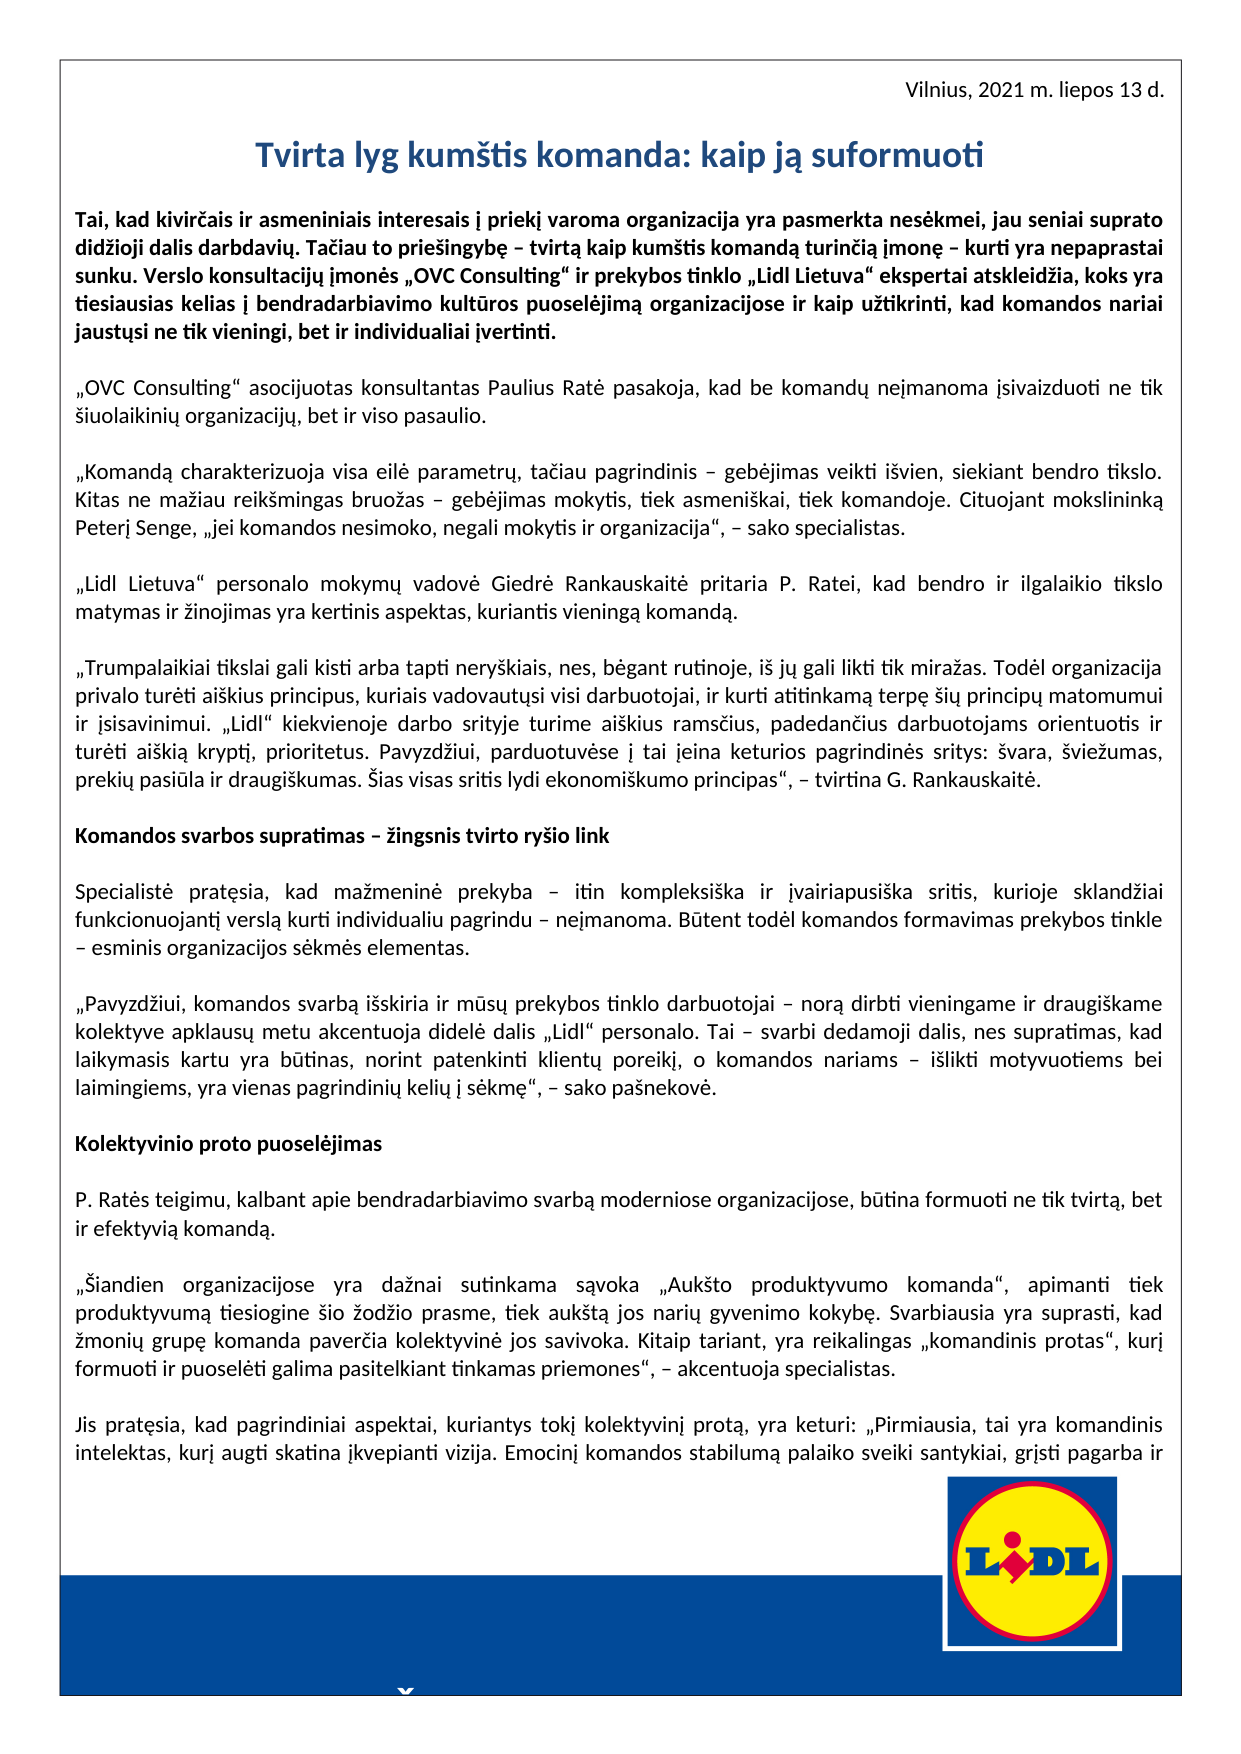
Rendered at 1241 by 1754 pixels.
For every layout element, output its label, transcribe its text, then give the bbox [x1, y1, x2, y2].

text Kolektyvinio proto puoselėjimas [75, 1129, 1165, 1158]
text „Lidl Lietuva“ personalo mokymų vadovė Giedrė Rankauskaitė pritaria P. Ratei, kad bendro ir ilgalaikio tikslo matymas ir žinojimas yra kertinis aspektas, kuriantis vieningą komandą. [75, 569, 1165, 625]
text Tvirta lyg kumštis komanda: kaip ją suformuoti [75, 131, 1165, 177]
text Vilnius, 2021 m. liepos 13 d. [75, 75, 1165, 103]
text Specialistė pratęsia, kad mažmeninė prekyba – itin kompleksiška ir įvairiapusiška sritis, kurioje sklandžiai funkcionuojantį verslą kurti individualiu pagrindu – neįmanoma. Būtent todėl komandos formavimas prekybos tinkle – esminis organizacijos sėkmės elementas. [75, 877, 1165, 961]
text „Pavyzdžiui, komandos svarbą išskiria ir mūsų prekybos tinklo darbuotojai – norą dirbti vieningame ir draugiškame kolektyve apklausų metu akcentuoja didelė dalis „Lidl“ personalo. Tai – svarbi dedamoji dalis, nes supratimas, kad laikymasis kartu yra būtinas, norint patenkinti klientų poreikį, o komandos nariams – išlikti motyvuotiems bei laimingiems, yra vienas pagrindinių kelių į sėkmę“, – sako pašnekovė. [75, 989, 1165, 1102]
text „Šiandien organizacijose yra dažnai sutinkama sąvoka „Aukšto produktyvumo komanda“, apimanti tiek produktyvumą tiesiogine šio žodžio prasme, tiek aukštą jos narių gyvenimo kokybę. Svarbiausia yra suprasti, kad žmonių grupę komanda paverčia kolektyvinė jos savivoka. Kitaip tariant, yra reikalingas „komandinis protas“, kurį formuoti ir puoselėti galima pasitelkiant tinkamas priemones“, – akcentuoja specialistas. [75, 1270, 1165, 1382]
text P. Ratės teigimu, kalbant apie bendradarbiavimo svarbą moderniose organizacijose, būtina formuoti ne tik tvirtą, bet ir efektyvią komandą. [75, 1186, 1165, 1242]
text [75, 1410, 1165, 1466]
text „Komandą charakterizuoja visa eilė parametrų, tačiau pagrindinis – gebėjimas veikti išvien, siekiant bendro tikslo. Kitas ne mažiau reikšmingas bruožas – gebėjimas mokytis, tiek asmeniškai, tiek komandoje. Cituojant mokslininką Peterį Senge, „jei komandos nesimoko, negali mokytis ir organizacija“, – sako specialistas. [75, 457, 1165, 541]
text „Trumpalaikiai tikslai gali kisti arba tapti neryškiais, nes, bėgant rutinoje, iš jų gali likti tik miražas. Todėl organizacija privalo turėti aiškius principus, kuriais vadovautųsi visi darbuotojai, ir kurti atitinkamą terpę šių principų matomumui ir įsisavinimui. „Lidl“ kiekvienoje darbo srityje turime aiškius ramsčius, padedančius darbuotojams orientuotis ir turėti aiškią kryptį, prioritetus. Pavyzdžiui, parduotuvėse į tai įeina keturios pagrindinės sritys: švara, šviežumas, prekių pasiūla ir draugiškumas. Šias visas sritis lydi ekonomiškumo principas“, – tvirtina G. Rankauskaitė. [75, 653, 1165, 793]
text Komandos svarbos supratimas – žingsnis tvirto ryšio link [75, 821, 1165, 849]
text „OVC Consulting“ asocijuotas konsultantas Paulius Ratė pasakoja, kad be komandų neįmanoma įsivaizduoti ne tik šiuolaikinių organizacijų, bet ir viso pasaulio. [75, 373, 1165, 429]
text Tai, kad kivirčais ir asmeniniais interesais į priekį varoma organizacija yra pasmerkta nesėkmei, jau seniai suprato didžioji dalis darbdavių. Tačiau to priešingybę – tvirtą kaip kumštis komandą turinčią įmonę – kurti yra nepaprastai sunku. Verslo konsultacijų įmonės „OVC Consulting“ ir prekybos tinklo „Lidl Lietuva“ ekspertai atskleidžia, koks yra tiesiausias kelias į bendradarbiavimo kultūros puoselėjimą organizacijose ir kaip užtikrinti, kad komandos nariai jaustųsi ne tik vieningi, bet ir individualiai įvertinti. [75, 205, 1165, 345]
picture [0, 0, 1241, 1754]
